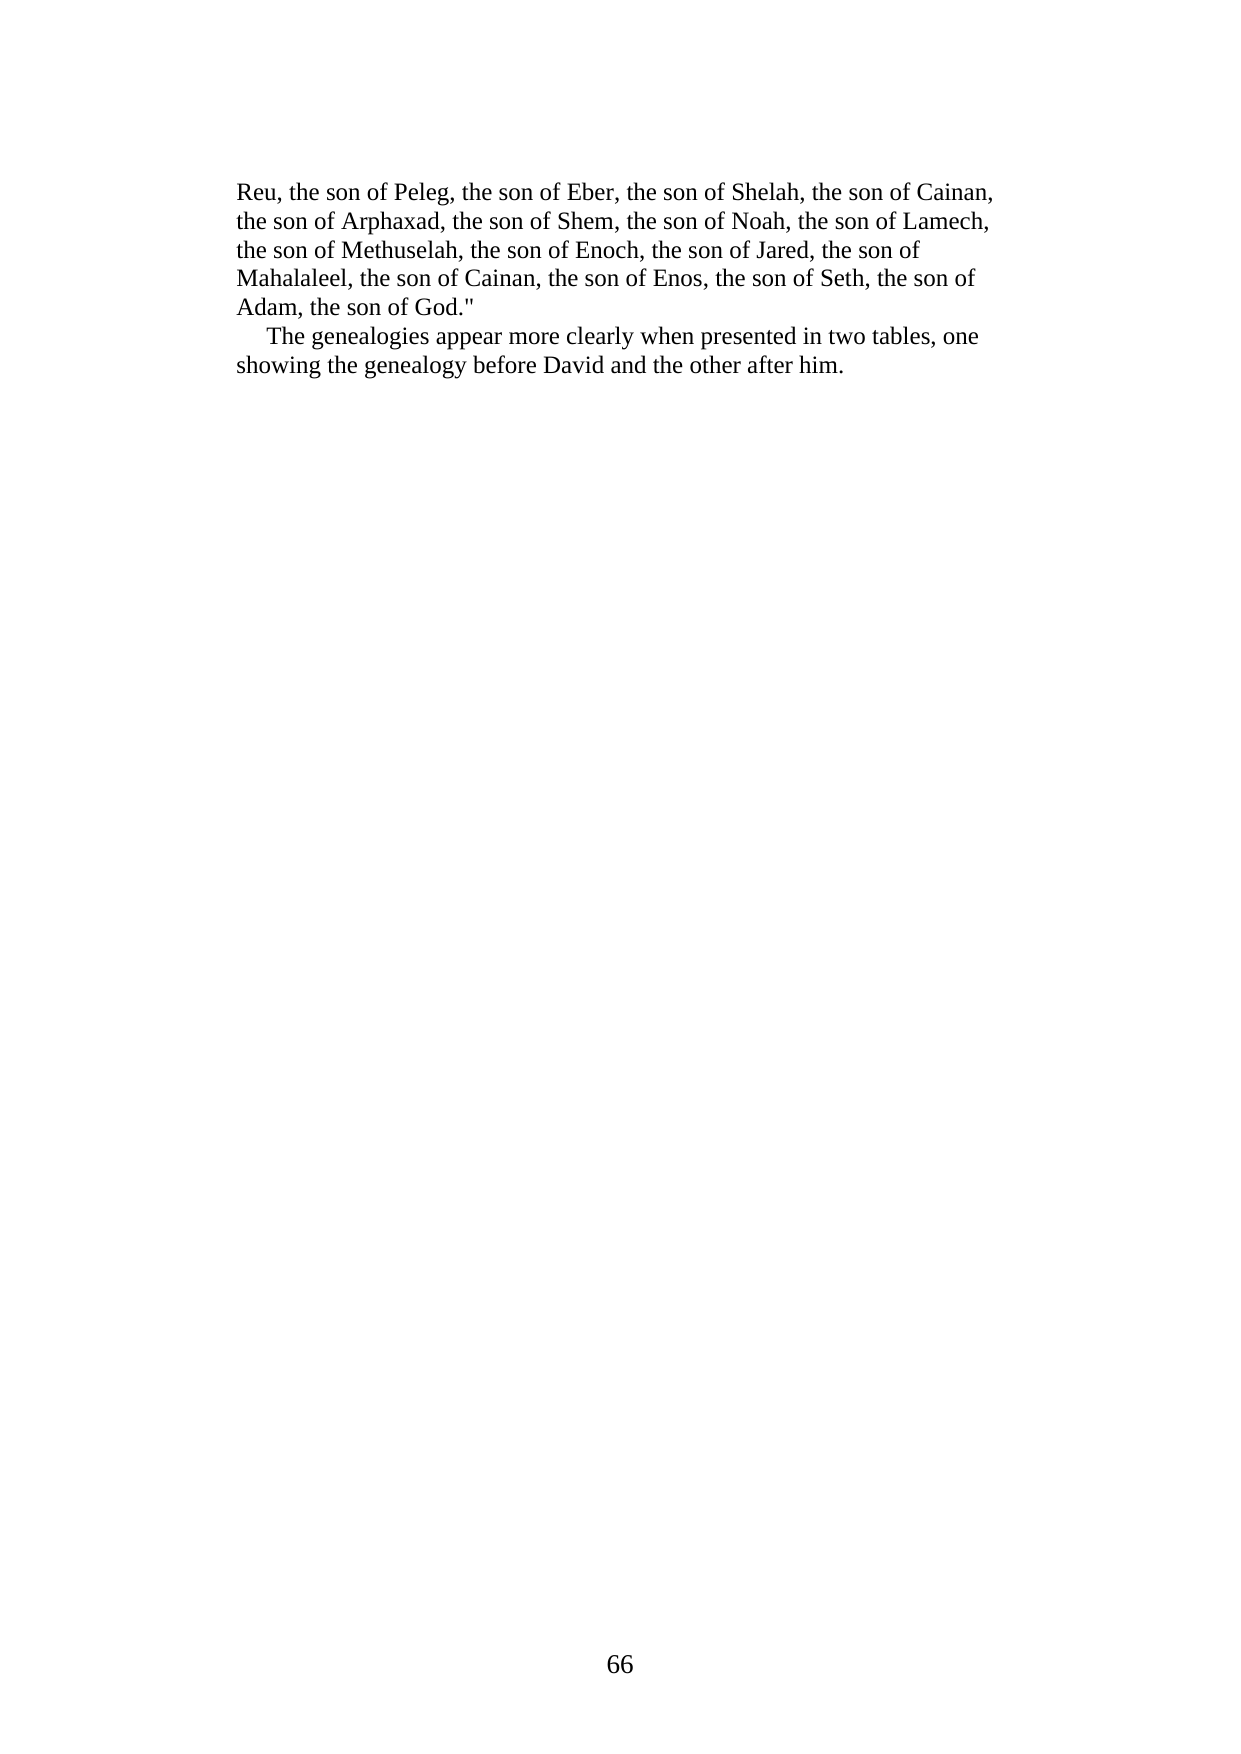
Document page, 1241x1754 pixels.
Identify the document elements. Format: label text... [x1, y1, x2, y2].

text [236, 177, 1004, 321]
text The genealogies appear more clearly when presented in two tables, one showing the genealogy before David and the other after him. [236, 321, 1004, 378]
